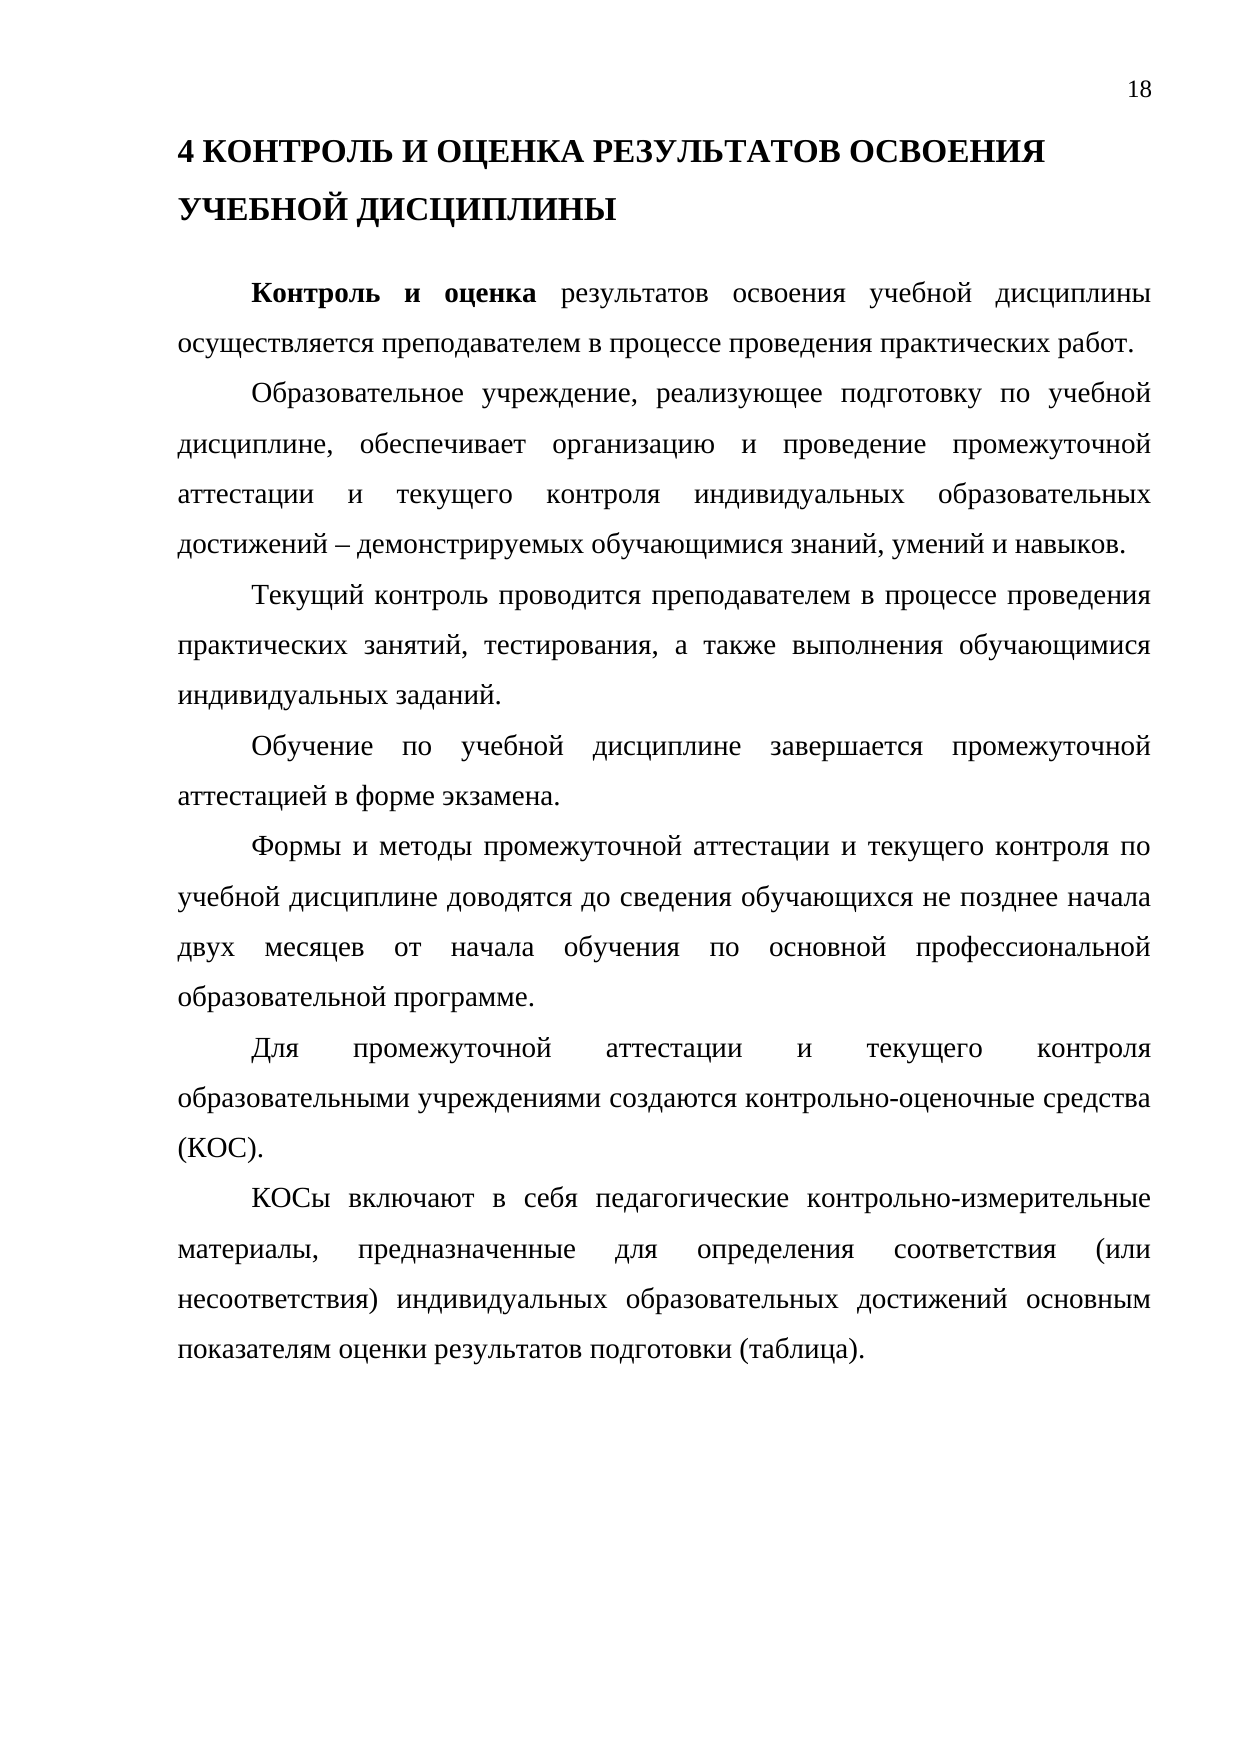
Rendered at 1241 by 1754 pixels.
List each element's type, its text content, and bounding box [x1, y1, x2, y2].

text Образовательное учреждение, реализующее подготовку по учебной дисциплине, обеспечивает организацию и проведение промежуточной аттестации и текущего контроля индивидуальных образовательных достижений – демонстрируемых обучающимися знаний, умений и навыков. [177, 376, 1152, 560]
text Обучение по учебной дисциплине завершается промежуточной аттестацией в форме экзамена. [177, 728, 1152, 812]
text 4 Контроль и оценка результатов освоения УЧЕБНОЙ Дисциплины [177, 131, 1152, 227]
text Контроль и оценка результатов освоения учебной дисциплины осуществляется преподавателем в процессе проведения практических работ. [177, 275, 1152, 359]
text Для промежуточной аттестации и текущего контроля образовательными учреждениями создаются контрольно-оценочные средства (КОС). [177, 1030, 1152, 1164]
text КОСы включают в себя педагогические контрольно-измерительные материалы, предназначенные для определения соответствия (или несоответствия) индивидуальных образовательных достижений основным показателям оценки результатов подготовки (таблица). [177, 1181, 1152, 1365]
text Формы и методы промежуточной аттестации и текущего контроля по учебной дисциплине доводятся до сведения обучающихся не позднее начала двух месяцев от начала обучения по основной профессиональной образовательной программе. [177, 828, 1152, 1013]
text Текущий контроль проводится преподавателем в процессе проведения практических занятий, тестирования, а также выполнения обучающимися индивидуальных заданий. [177, 577, 1152, 711]
